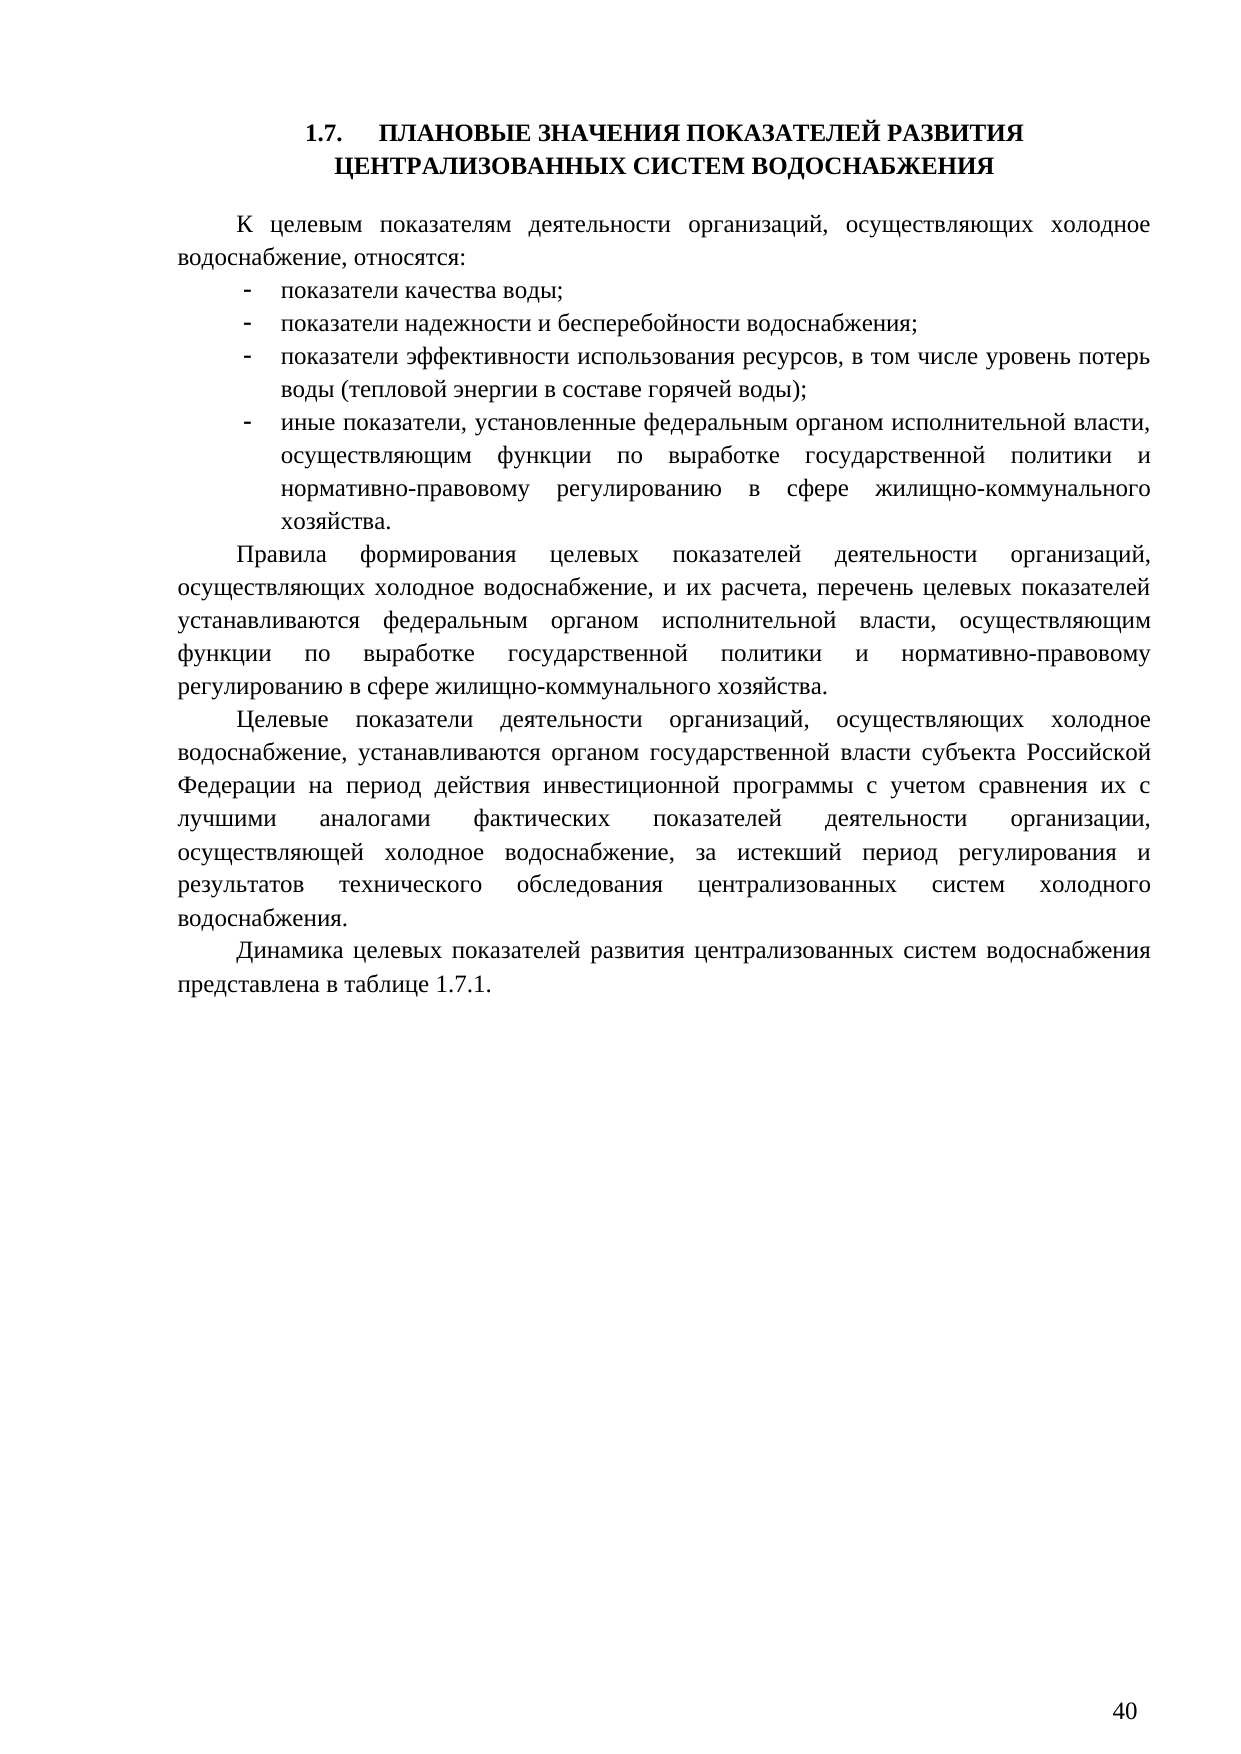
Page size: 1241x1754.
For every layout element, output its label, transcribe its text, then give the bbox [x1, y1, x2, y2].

list показатели качества воды; [243, 275, 1152, 304]
list иные показатели, установленные федеральным органом исполнительной власти, осуществляющим функции по выработке государственной политики и нормативно-правовому регулированию в сфере жилищно-коммунального хозяйства. [243, 407, 1152, 535]
subtitle ПЛАНОВЫЕ ЗНАЧЕНИЯ ПОКАЗАТЕЛЕЙ РАЗВИТИЯ ЦЕНТРАЛИЗОВАННЫХ СИСТЕМ ВОДОСНАБЖЕНИЯ [177, 118, 1152, 180]
text Правила формирования целевых показателей деятельности организаций, осуществляющих холодное водоснабжение, и их расчета, перечень целевых показателей устанавливаются федеральным органом исполнительной власти, осуществляющим функции по выработке государственной политики и нормативно-правовому регулированию в сфере жилищно-коммунального хозяйства. [177, 539, 1152, 700]
list показатели надежности и бесперебойности водоснабжения; [243, 308, 1152, 337]
list показатели эффективности использования ресурсов, в том числе уровень потерь воды (тепловой энергии в составе горячей воды); [243, 341, 1152, 403]
text Динамика целевых показателей развития централизованных систем водоснабжения представлена в таблице 1.7.1. [177, 936, 1152, 997]
text Целевые показатели деятельности организаций, осуществляющих холодное водоснабжение, устанавливаются органом государственной власти субъекта Российской Федерации на период действия инвестиционной программы с учетом сравнения их с лучшими аналогами фактических показателей деятельности организации, осуществляющей холодное водоснабжение, за истекший период регулирования и результатов технического обследования централизованных систем холодного водоснабжения. [177, 704, 1152, 931]
text К целевым показателям деятельности организаций, осуществляющих холодное водоснабжение, относятся: [177, 209, 1152, 271]
